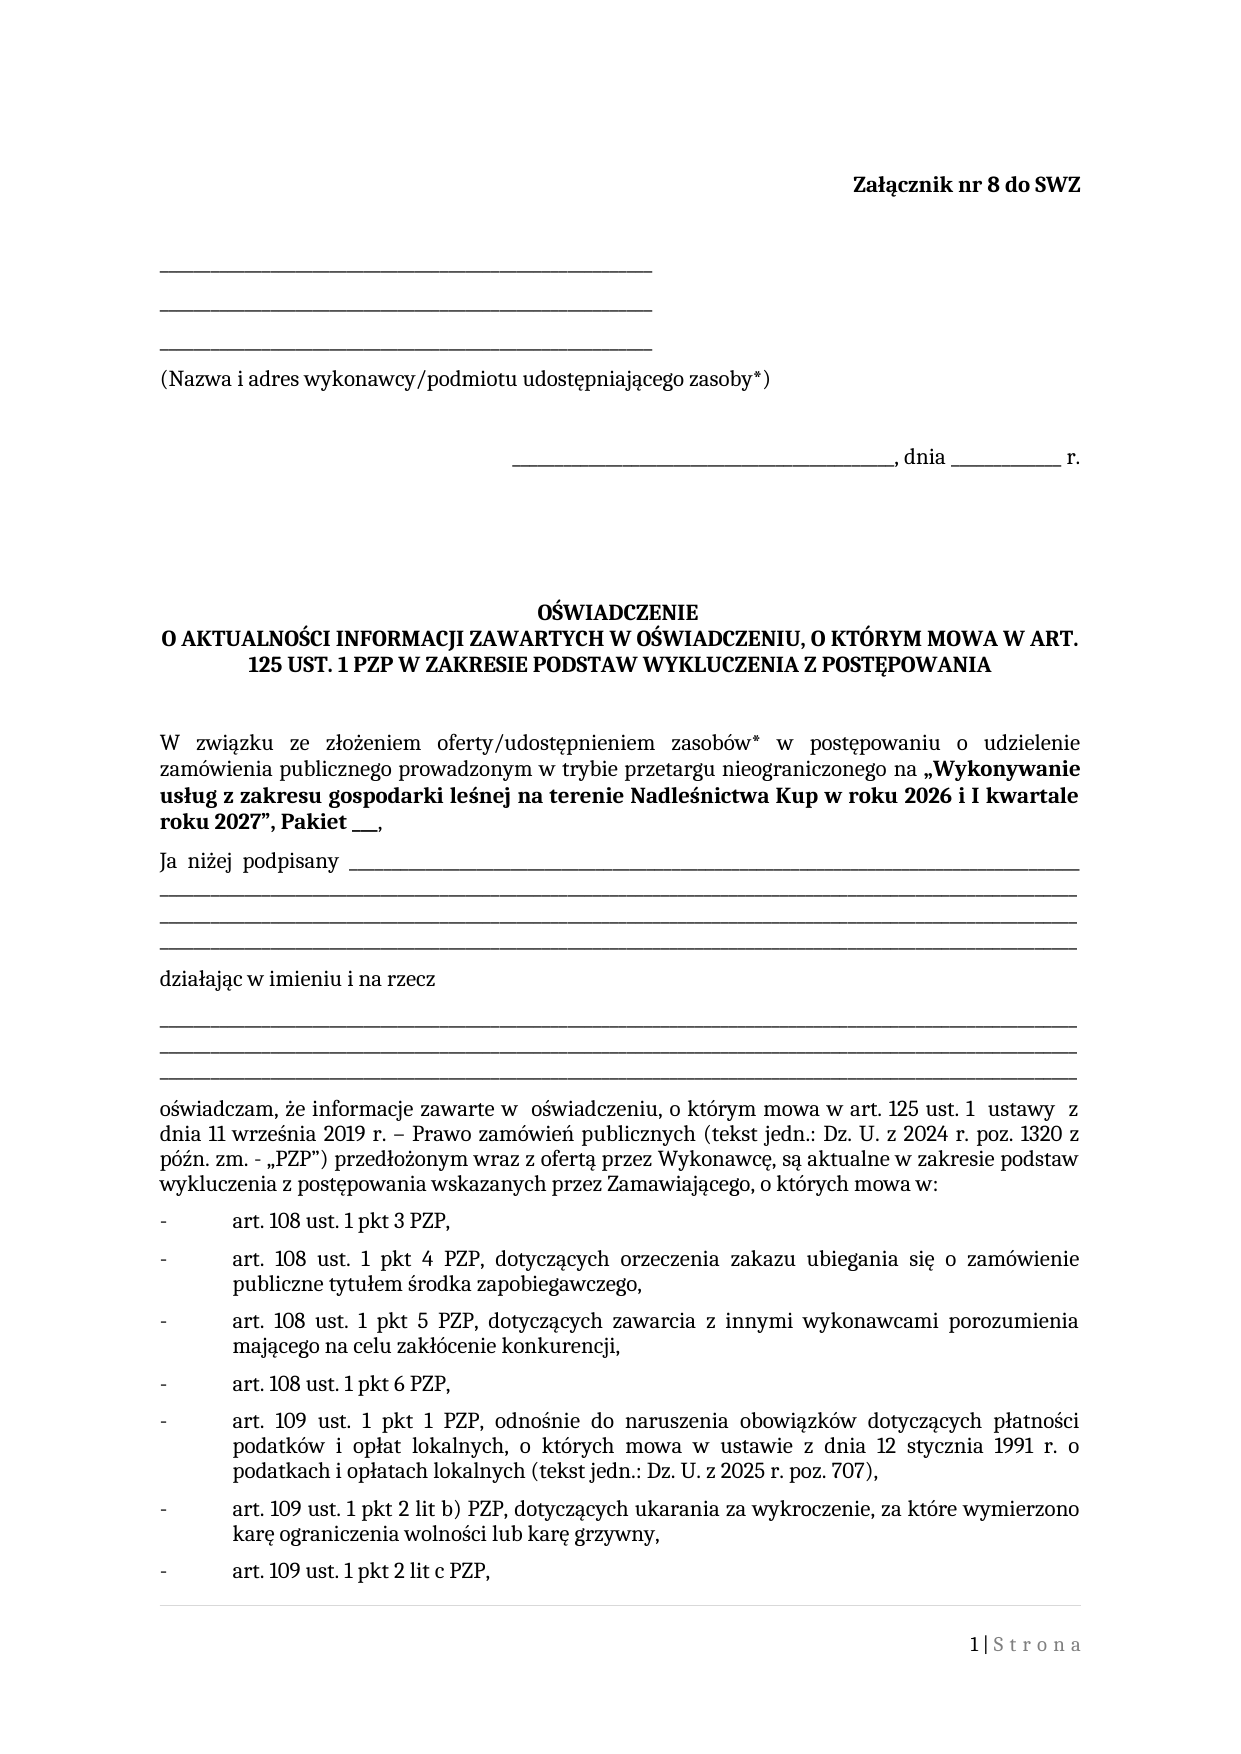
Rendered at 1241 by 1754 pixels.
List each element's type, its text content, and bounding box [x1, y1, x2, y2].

text ____________________________________________________________________________________________________________________________________________________________________________________________________________________________________________________________________________________________________________________________________ [159, 1004, 1081, 1083]
text __________________________________________________________ [159, 288, 1081, 315]
text Ja niżej podpisany ______________________________________________________________________________________ ____________________________________________________________________________________________________________________________________________________________________________________________________________________________________________________________________________________________________________________________________ [159, 848, 1081, 953]
text - art. 109 ust. 1 pkt 1 PZP, odnośnie do naruszenia obowiązków dotyczących płatności podatków i opłat lokalnych, o których mowa w ustawie z dnia 12 stycznia 1991 r. o podatkach i opłatach lokalnych (tekst jedn.: Dz. U. z 2025 r. poz. 707), [159, 1408, 1081, 1483]
text - art. 109 ust. 1 pkt 2 lit b) PZP, dotyczących ukarania za wykroczenie, za które wymierzono karę ograniczenia wolności lub karę grzywny, [159, 1496, 1081, 1546]
text W związku ze złożeniem oferty/udostępnieniem zasobów* w postępowaniu o udzielenie zamówienia publicznego prowadzonym w trybie przetargu nieograniczonego na „Wykonywanie usług z zakresu gospodarki leśnej na terenie Nadleśnictwa Kup w roku 2026 i I kwartale roku 2027”, Pakiet ___, [159, 730, 1081, 835]
text _____________________________________________, dnia _____________ r. [159, 444, 1081, 470]
text - art. 108 ust. 1 pkt 5 PZP, dotyczących zawarcia z innymi wykonawcami porozumienia mającego na celu zakłócenie konkurencji, [159, 1308, 1081, 1358]
text __________________________________________________________ [159, 327, 1081, 354]
text OŚWIADCZENIE O AKTUALNOŚCI INFORMACJI ZAWARTYCH W OŚWIADCZENIU, O KTÓRYM MOWA W ART. 125 UST. 1 PZP W ZAKRESIE PODSTAW WYKLUCZENIA Z POSTĘPOWANIA [159, 599, 1081, 678]
text (Nazwa i adres wykonawcy/podmiotu udostępniającego zasoby*) [159, 366, 1081, 393]
text - art. 109 ust. 1 pkt 2 lit c PZP, [159, 1558, 1081, 1583]
text - art. 108 ust. 1 pkt 6 PZP, [159, 1371, 1081, 1396]
text - art. 108 ust. 1 pkt 4 PZP, dotyczących orzeczenia zakazu ubiegania się o zamówienie publiczne tytułem środka zapobiegawczego, [159, 1246, 1081, 1296]
text oświadczam, że informacje zawarte w oświadczeniu, o którym mowa w art. 125 ust. 1 ustawy z dnia 11 września 2019 r. – Prawo zamówień publicznych (tekst jedn.: Dz. U. z 2024 r. poz. 1320 z późn. zm. - „PZP”) przedłożonym wraz z ofertą przez Wykonawcę, są aktualne w zakresie podstaw wykluczenia z postępowania wskazanych przez Zamawiającego, o których mowa w: [159, 1096, 1081, 1196]
text Załącznik nr 8 do SWZ [159, 172, 1081, 198]
text __________________________________________________________ [159, 250, 1081, 276]
text działając w imieniu i na rzecz [159, 966, 1081, 992]
text - art. 108 ust. 1 pkt 3 PZP, [159, 1208, 1081, 1233]
